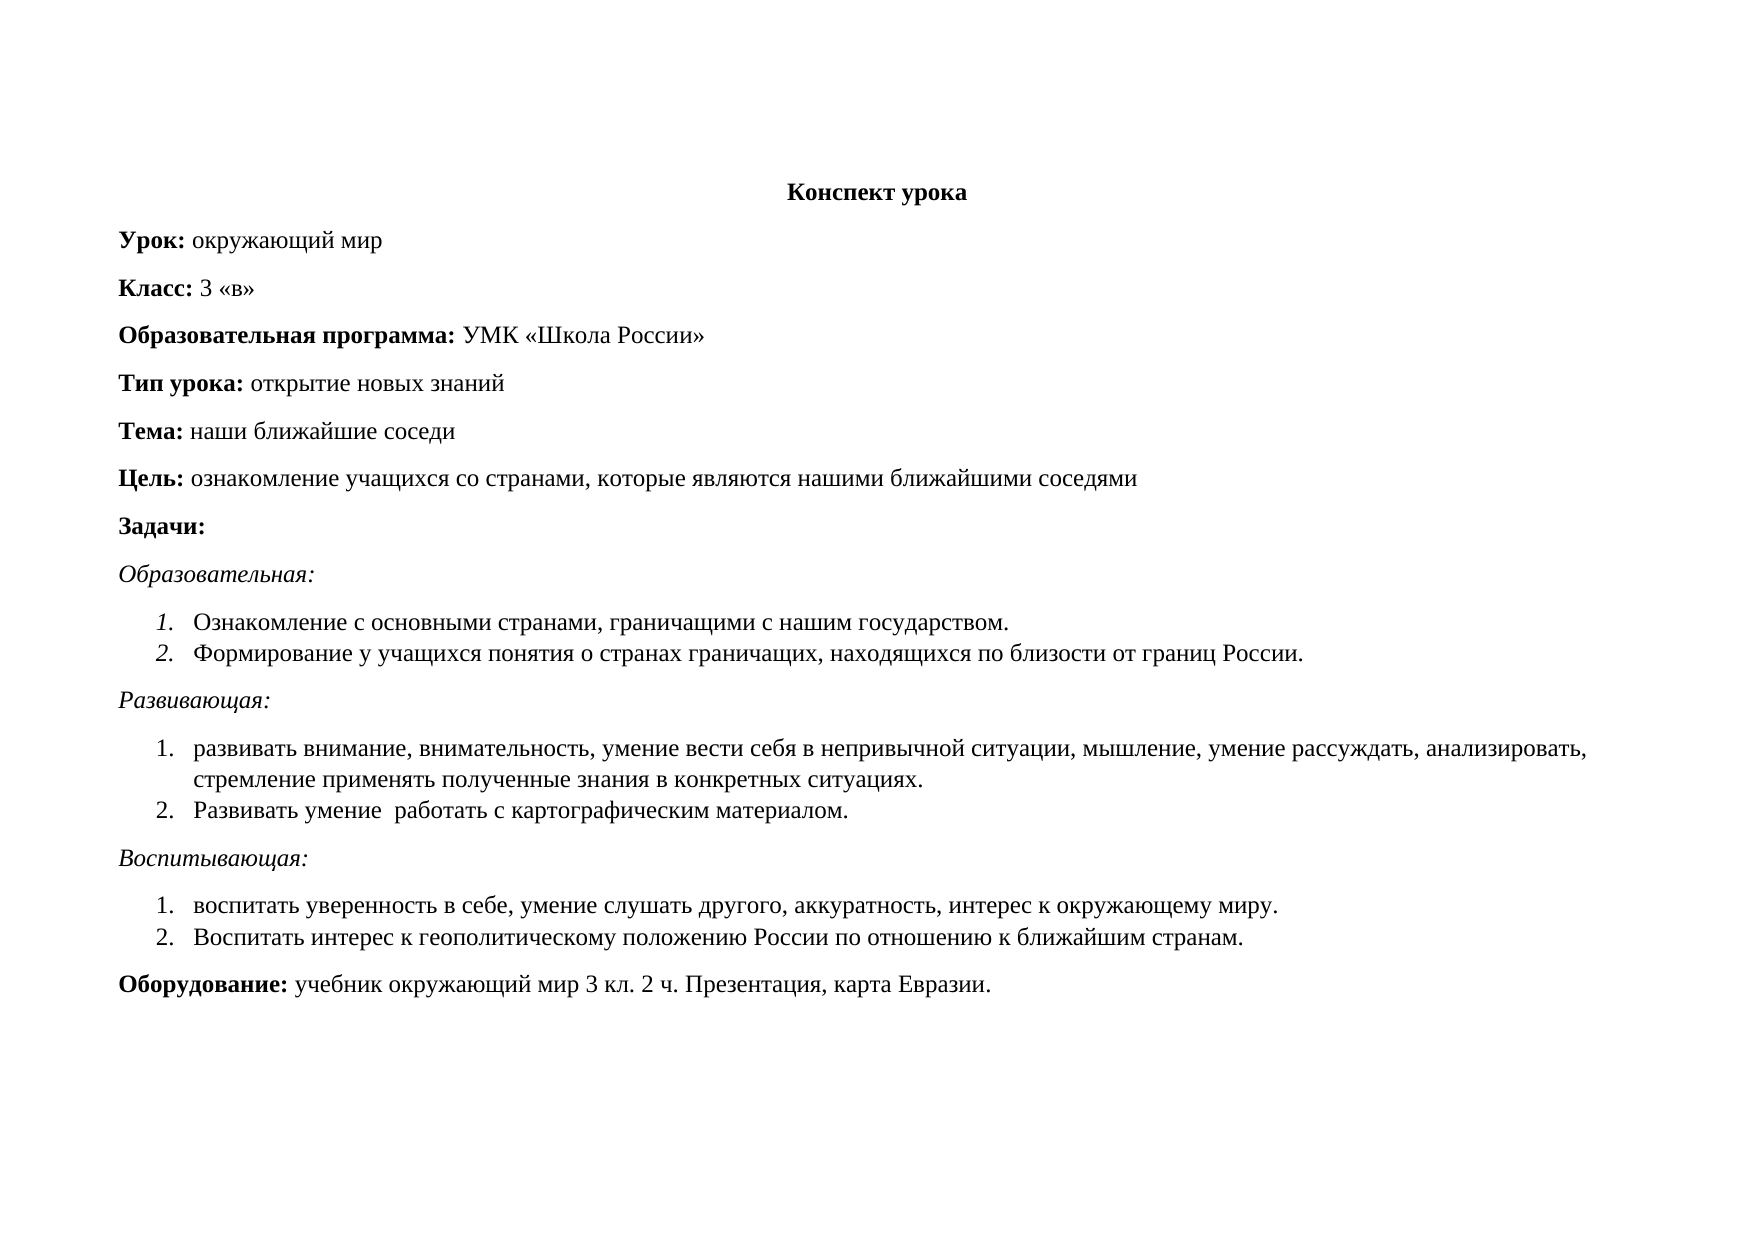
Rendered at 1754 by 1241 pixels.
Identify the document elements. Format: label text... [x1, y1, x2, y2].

text Тип урока: открытие новых знаний [118, 368, 1636, 397]
text Образовательная: [118, 559, 1636, 588]
text Воспитывающая: [118, 843, 1636, 872]
text Цель: ознакомление учащихся со странами, которые являются нашими ближайшими соседями [118, 463, 1636, 492]
list Формирование у учащихся понятия о странах граничащих, находящихся по близости от границ России. [156, 638, 1636, 666]
text Конспект урока [118, 177, 1636, 206]
text Развивающая: [118, 685, 1636, 714]
list воспитать уверенность в себе, умение слушать другого, аккуратность, интерес к окружающему миру. [156, 891, 1636, 919]
text Класс: 3 «в» [118, 273, 1636, 301]
list Развивать умение работать с картографическим материалом. [156, 795, 1636, 824]
list Ознакомление с основными странами, граничащими с нашим государством. [156, 607, 1636, 635]
list Воспитать интерес к геополитическому положению России по отношению к ближайшим странам. [156, 922, 1636, 950]
text Задачи: [118, 511, 1636, 540]
text Оборудование: учебник окружающий мир 3 кл. 2 ч. Презентация, карта Евразии. [118, 969, 1636, 998]
list развивать внимание, внимательность, умение вести себя в непривычной ситуации, мышление, умение рассуждать, анализировать, стремление применять полученные знания в конкретных ситуациях. [156, 733, 1636, 793]
text Образовательная программа: УМК «Школа России» [118, 320, 1636, 349]
text Урок: окружающий мир [118, 225, 1636, 254]
text Тема: наши ближайшие соседи [118, 416, 1636, 444]
